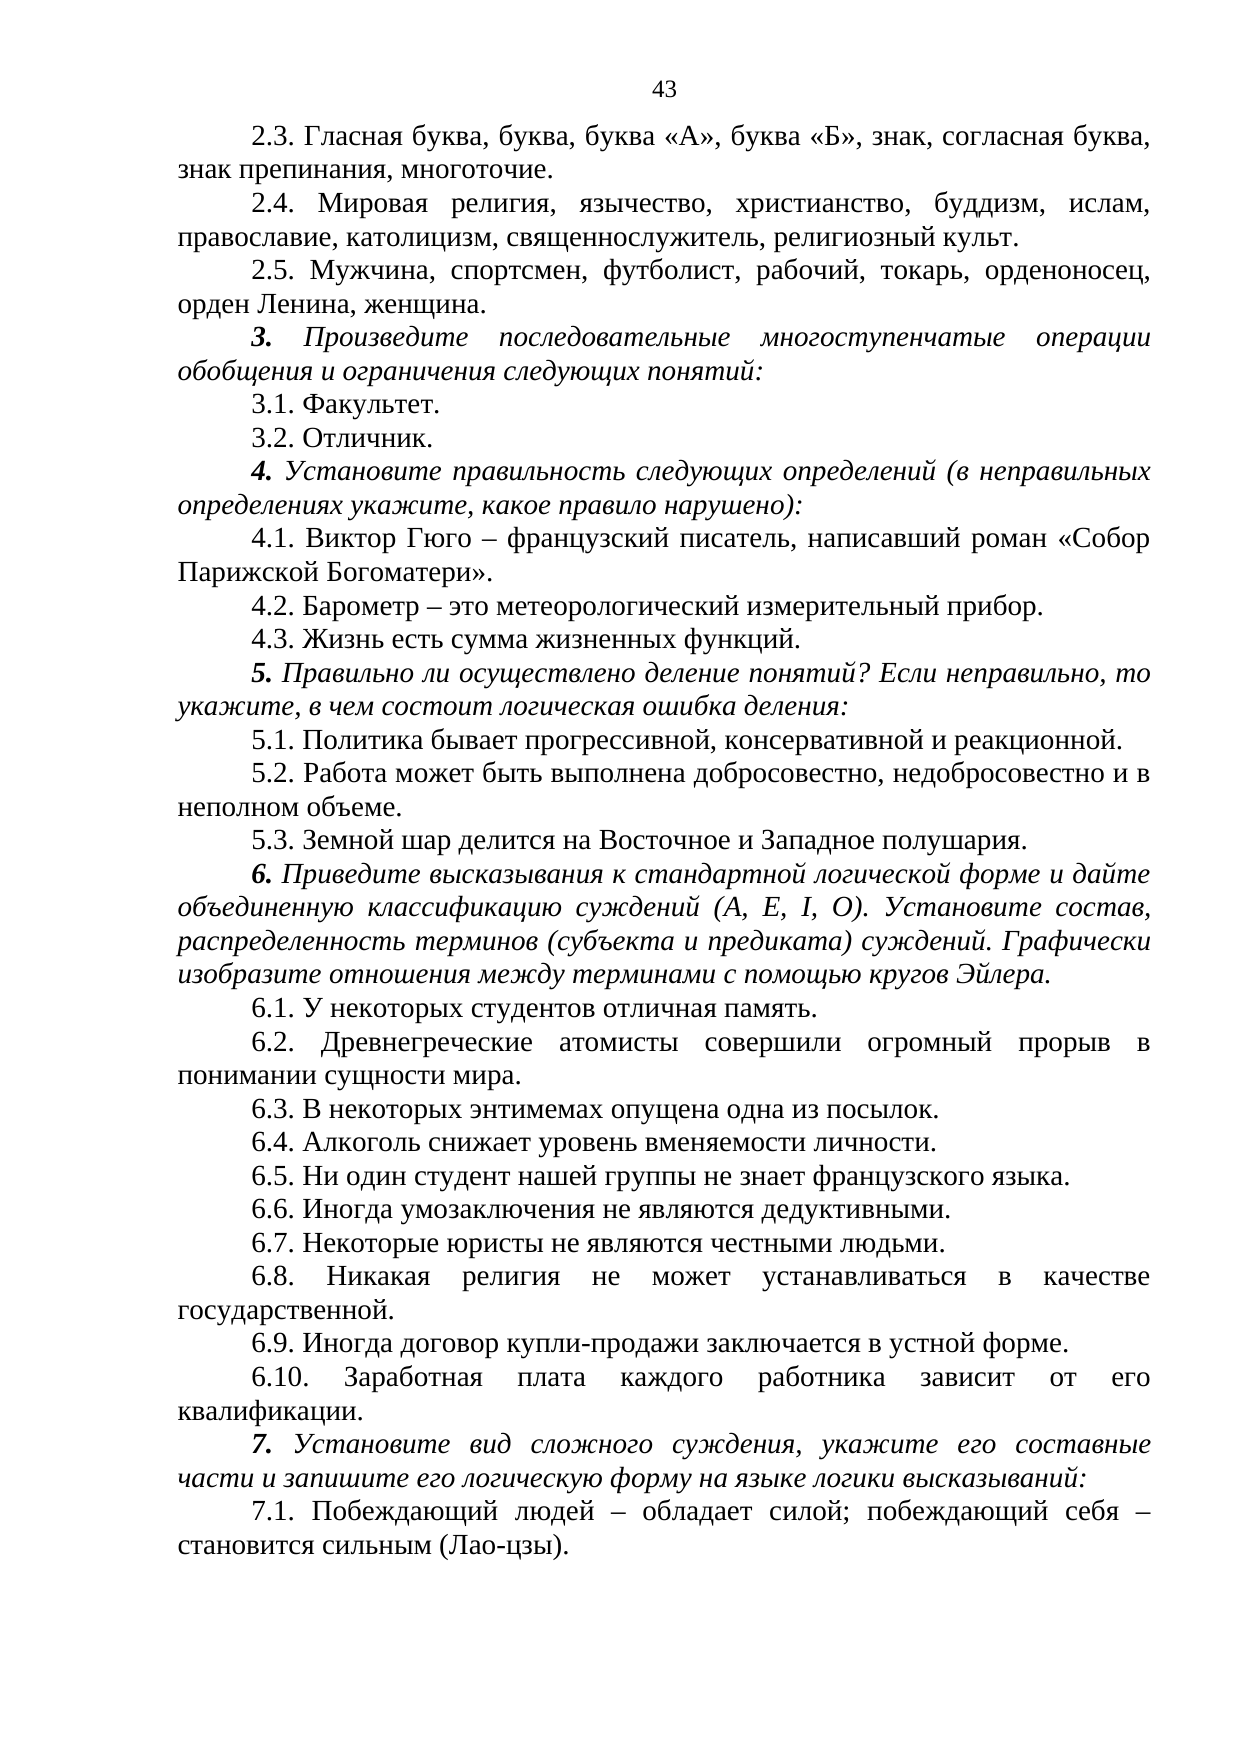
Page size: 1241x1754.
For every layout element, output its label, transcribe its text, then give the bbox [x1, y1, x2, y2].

text 3.1. Факультет. [177, 386, 1152, 420]
text 6.9. Иногда договор купли-продажи заключается в устной форме. [177, 1326, 1152, 1359]
text 6.6. Иногда умозаключения не являются дедуктивными. [177, 1191, 1152, 1225]
text 6.2. Древнегреческие атомисты совершили огромный прорыв в понимании сущности мира. [177, 1024, 1152, 1091]
text 5.1. Политика бывает прогрессивной, консервативной и реакционной. [177, 722, 1152, 755]
text 5.2. Работа может быть выполнена добросовестно, недобросовестно и в неполном объеме. [177, 755, 1152, 822]
text 4.1. Виктор Гюго – французский писатель, написавший роман «Собор Парижской Богоматери». [177, 521, 1152, 588]
text 6.3. В некоторых энтимемах опущена одна из посылок. [177, 1091, 1152, 1124]
text 2.3. Гласная буква, буква, буква «А», буква «Б», знак, согласная буква, знак препинания, многоточие. [177, 118, 1152, 185]
text 6.7. Некоторые юристы не являются честными людьми. [177, 1225, 1152, 1258]
text 6.5. Ни один студент нашей группы не знает французского языка. [177, 1158, 1152, 1191]
text 3. Произведите последовательные многоступенчатые операции обобщения и ограничения следующих понятий: [177, 319, 1152, 386]
text 7. Установите вид сложного суждения, укажите его составные части и запишите его логическую форму на языке логики высказываний: [177, 1426, 1152, 1493]
text 6.1. У некоторых студентов отличная память. [177, 990, 1152, 1024]
text 6.4. Алкоголь снижает уровень вменяемости личности. [177, 1124, 1152, 1158]
text 4.2. Барометр – это метеорологический измерительный прибор. [177, 588, 1152, 621]
text 5.3. Земной шар делится на Восточное и Западное полушария. [177, 822, 1152, 856]
text 4.3. Жизнь есть сумма жизненных функций. [177, 621, 1152, 655]
text 6.8. Никакая религия не может устанавливаться в качестве государственной. [177, 1258, 1152, 1326]
text 3.2. Отличник. [177, 420, 1152, 453]
text 4. Установите правильность следующих определений (в неправильных определениях укажите, какое правило нарушено): [177, 453, 1152, 521]
text 2.4. Мировая религия, язычество, христианство, буддизм, ислам, православие, католицизм, священнослужитель, религиозный культ. [177, 185, 1152, 252]
text 6.10. Заработная плата каждого работника зависит от его квалификации. [177, 1359, 1152, 1426]
text 5. Правильно ли осуществлено деление понятий? Если неправильно, то укажите, в чем состоит логическая ошибка деления: [177, 655, 1152, 722]
text 6. Приведите высказывания к стандартной логической форме и дайте объединенную классификацию суждений (A, E, I, O). Установите состав, распределенность терминов (субъекта и предиката) суждений. Графически изобразите отношения между терминами с помощью кругов Эйлера. [177, 856, 1152, 990]
text 2.5. Мужчина, спортсмен, футболист, рабочий, токарь, орденоносец, орден Ленина, женщина. [177, 252, 1152, 319]
text 7.1. Побеждающий людей – обладает силой; побеждающий себя – становится сильным (Лао-цзы). [177, 1493, 1152, 1560]
